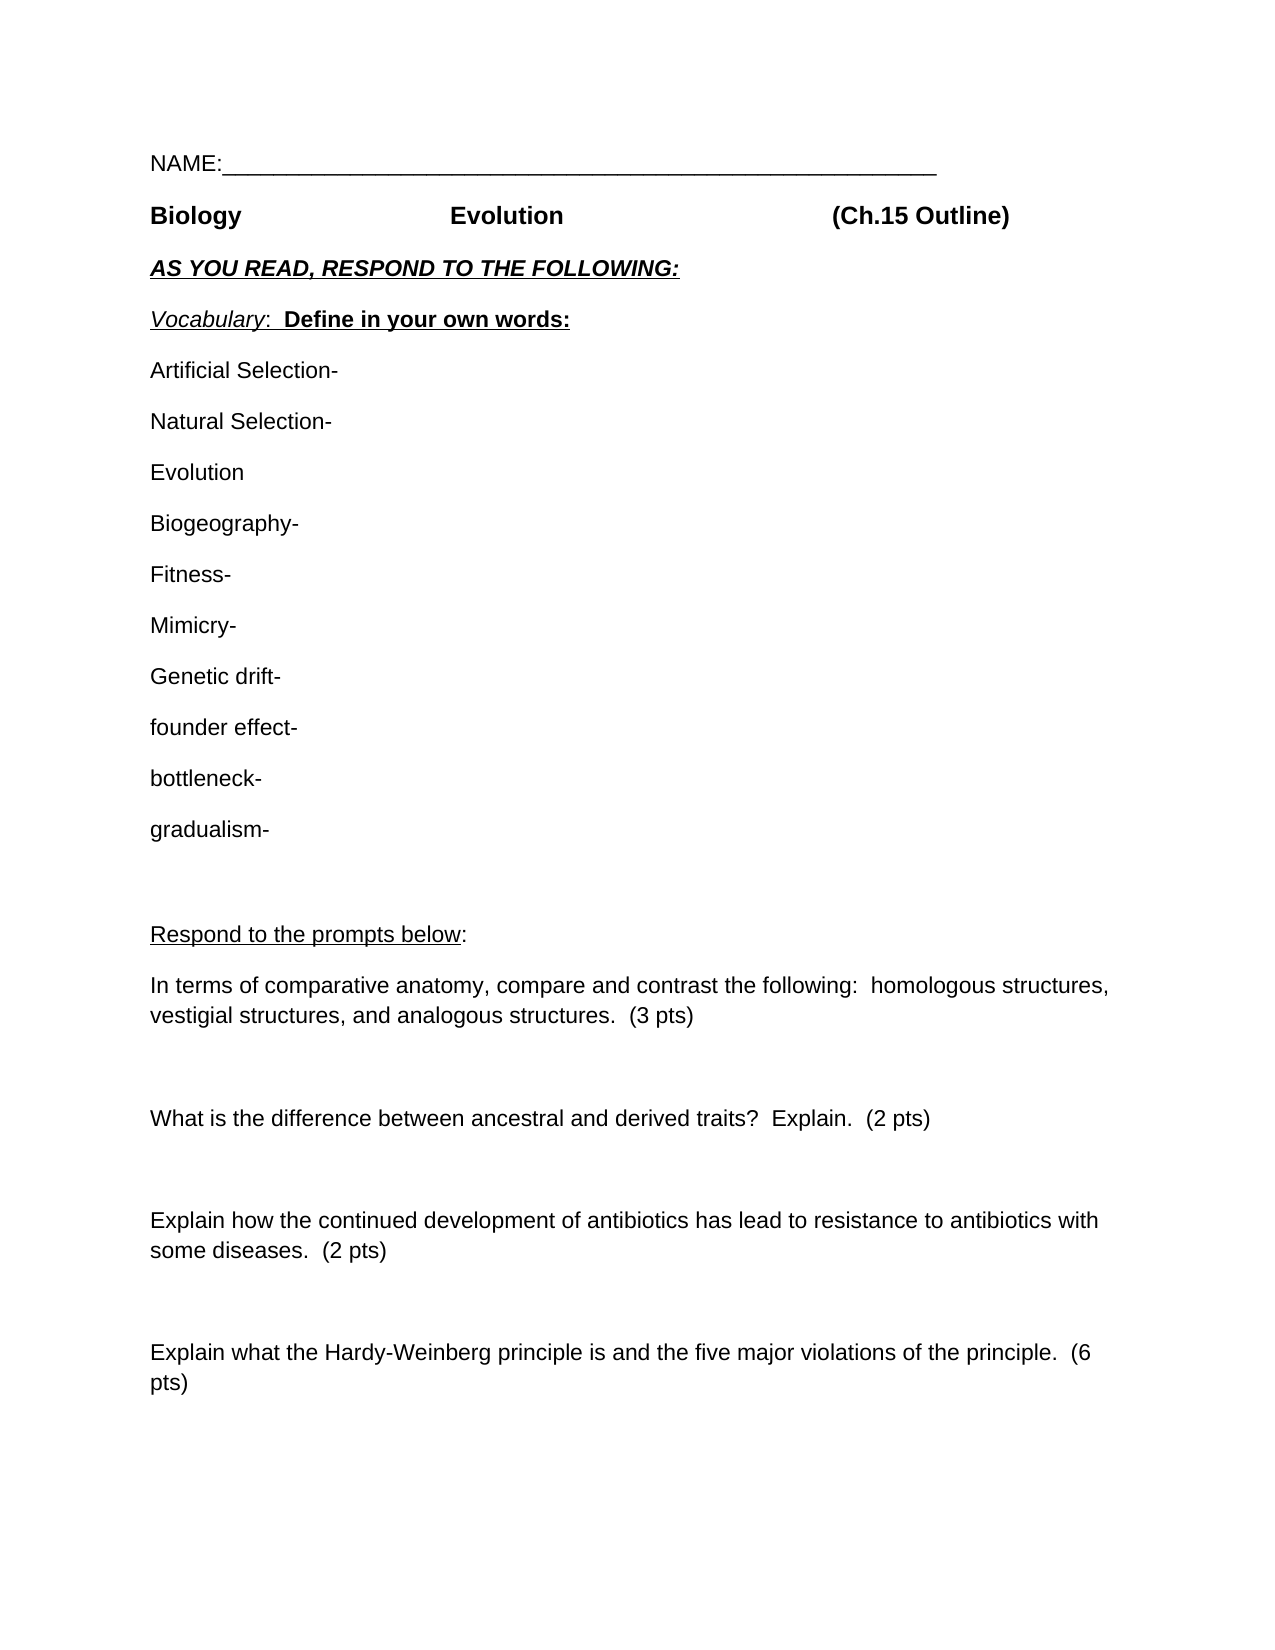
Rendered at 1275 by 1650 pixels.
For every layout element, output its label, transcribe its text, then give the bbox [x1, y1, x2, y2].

text NAME:________________________________________________________ [150, 150, 1125, 176]
text gradualism- [150, 816, 1125, 843]
text In terms of comparative anatomy, compare and contrast the following: homologous structures, vestigial structures, and analogous structures. (3 pts) [150, 972, 1125, 1029]
text Biology Evolution (Ch.15 Outline) [150, 201, 1125, 230]
text Mimicry- [150, 612, 1125, 638]
text Explain what the Hardy-Weinberg principle is and the five major violations of the principle. (6 pts) [150, 1339, 1125, 1396]
text Fitness- [150, 561, 1125, 587]
text Evolution [150, 459, 1125, 485]
text Biogeography- [150, 510, 1125, 536]
text Natural Selection- [150, 408, 1125, 434]
text Vocabulary: Define in your own words: [150, 306, 1125, 332]
text Artificial Selection- [150, 357, 1125, 383]
text Respond to the prompts below: [150, 921, 1125, 948]
text bottleneck- [150, 765, 1125, 792]
text founder effect- [150, 714, 1125, 741]
text Explain how the continued development of antibiotics has lead to resistance to antibiotics with some diseases. (2 pts) [150, 1207, 1125, 1263]
text What is the difference between ancestral and derived traits? Explain. (2 pts) [150, 1104, 1125, 1131]
text Genetic drift- [150, 663, 1125, 689]
text AS YOU READ, RESPOND TO THE FOLLOWING: [150, 255, 1125, 281]
